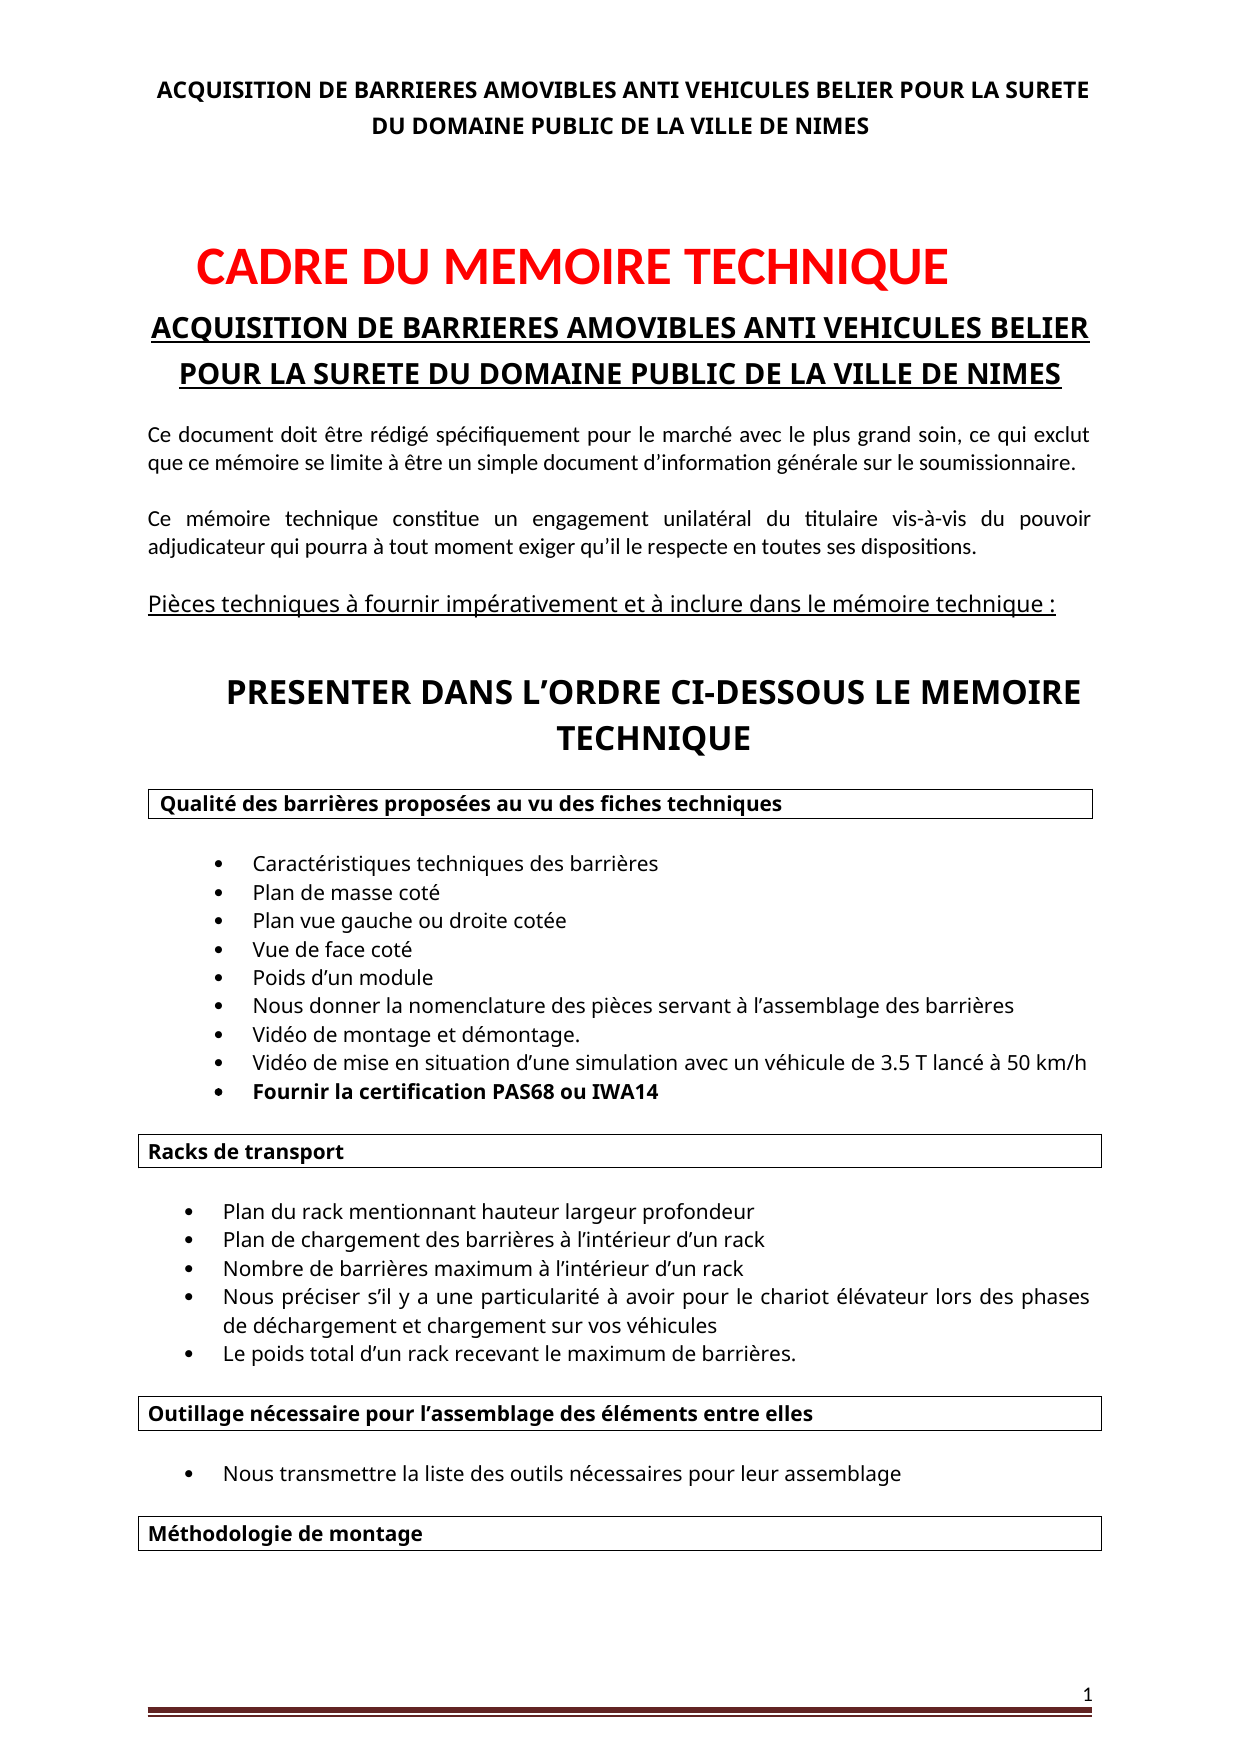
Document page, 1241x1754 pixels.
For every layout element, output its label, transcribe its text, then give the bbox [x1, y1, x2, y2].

list Vue de face coté [215, 935, 1092, 963]
list Vidéo de montage et démontage. [215, 1020, 1092, 1048]
text Outillage nécessaire pour l’assemblage des éléments entre elles [139, 1397, 1101, 1430]
text PRESENTER DANS L’ORDRE CI-DESSOUS LE MEMOIRE TECHNIQUE [215, 669, 1092, 760]
list Plan de masse coté [215, 878, 1092, 906]
text Méthodologie de montage [139, 1517, 1101, 1550]
list Nous transmettre la liste des outils nécessaires pour leur assemblage [185, 1459, 1092, 1488]
list Nombre de barrières maximum à l’intérieur d’un rack [185, 1254, 1092, 1282]
subtitle CADRE DU MEMOIRE TECHNIQUE [148, 232, 1092, 298]
list Caractéristiques techniques des barrières [215, 849, 1092, 878]
text Racks de transport [139, 1135, 1101, 1167]
list Le poids total d’un rack recevant le maximum de barrières. [185, 1339, 1092, 1368]
text Ce mémoire technique constitue un engagement unilatéral du titulaire vis-à-vis du pouvoir adjudicateur qui pourra à tout moment exiger qu’il le respecte en toutes ses dispositions. [148, 504, 1092, 560]
list Nous préciser s’il y a une particularité à avoir pour le chariot élévateur lors des phases de déchargement et chargement sur vos véhicules [185, 1282, 1092, 1339]
text ACQUISITION DE BARRIERES AMOVIBLES ANTI VEHICULES BELIER POUR LA SURETE DU DOMAINE PUBLIC DE LA VILLE DE NIMES [148, 308, 1092, 393]
list Fournir la certification PAS68 ou IWA14 [215, 1077, 1092, 1105]
list Nous donner la nomenclature des pièces servant à l’assemblage des barrières [215, 992, 1092, 1020]
list Plan du rack mentionnant hauteur largeur profondeur [185, 1197, 1092, 1225]
table_header Qualité des barrières proposées au vu des fiches techniques [149, 790, 1092, 818]
list Vidéo de mise en situation d’une simulation avec un véhicule de 3.5 T lancé à 50 km/h [215, 1048, 1092, 1077]
list Plan vue gauche ou droite cotée [215, 906, 1092, 935]
list Plan de chargement des barrières à l’intérieur d’un rack [185, 1225, 1092, 1254]
text Ce document doit être rédigé spécifiquement pour le marché avec le plus grand soin, ce qui exclut que ce mémoire se limite à être un simple document d’information générale sur le soumissionnaire. [148, 420, 1092, 476]
text Pièces techniques à fournir impérativement et à inclure dans le mémoire technique : [148, 588, 1092, 619]
list Poids d’un module [215, 963, 1092, 992]
